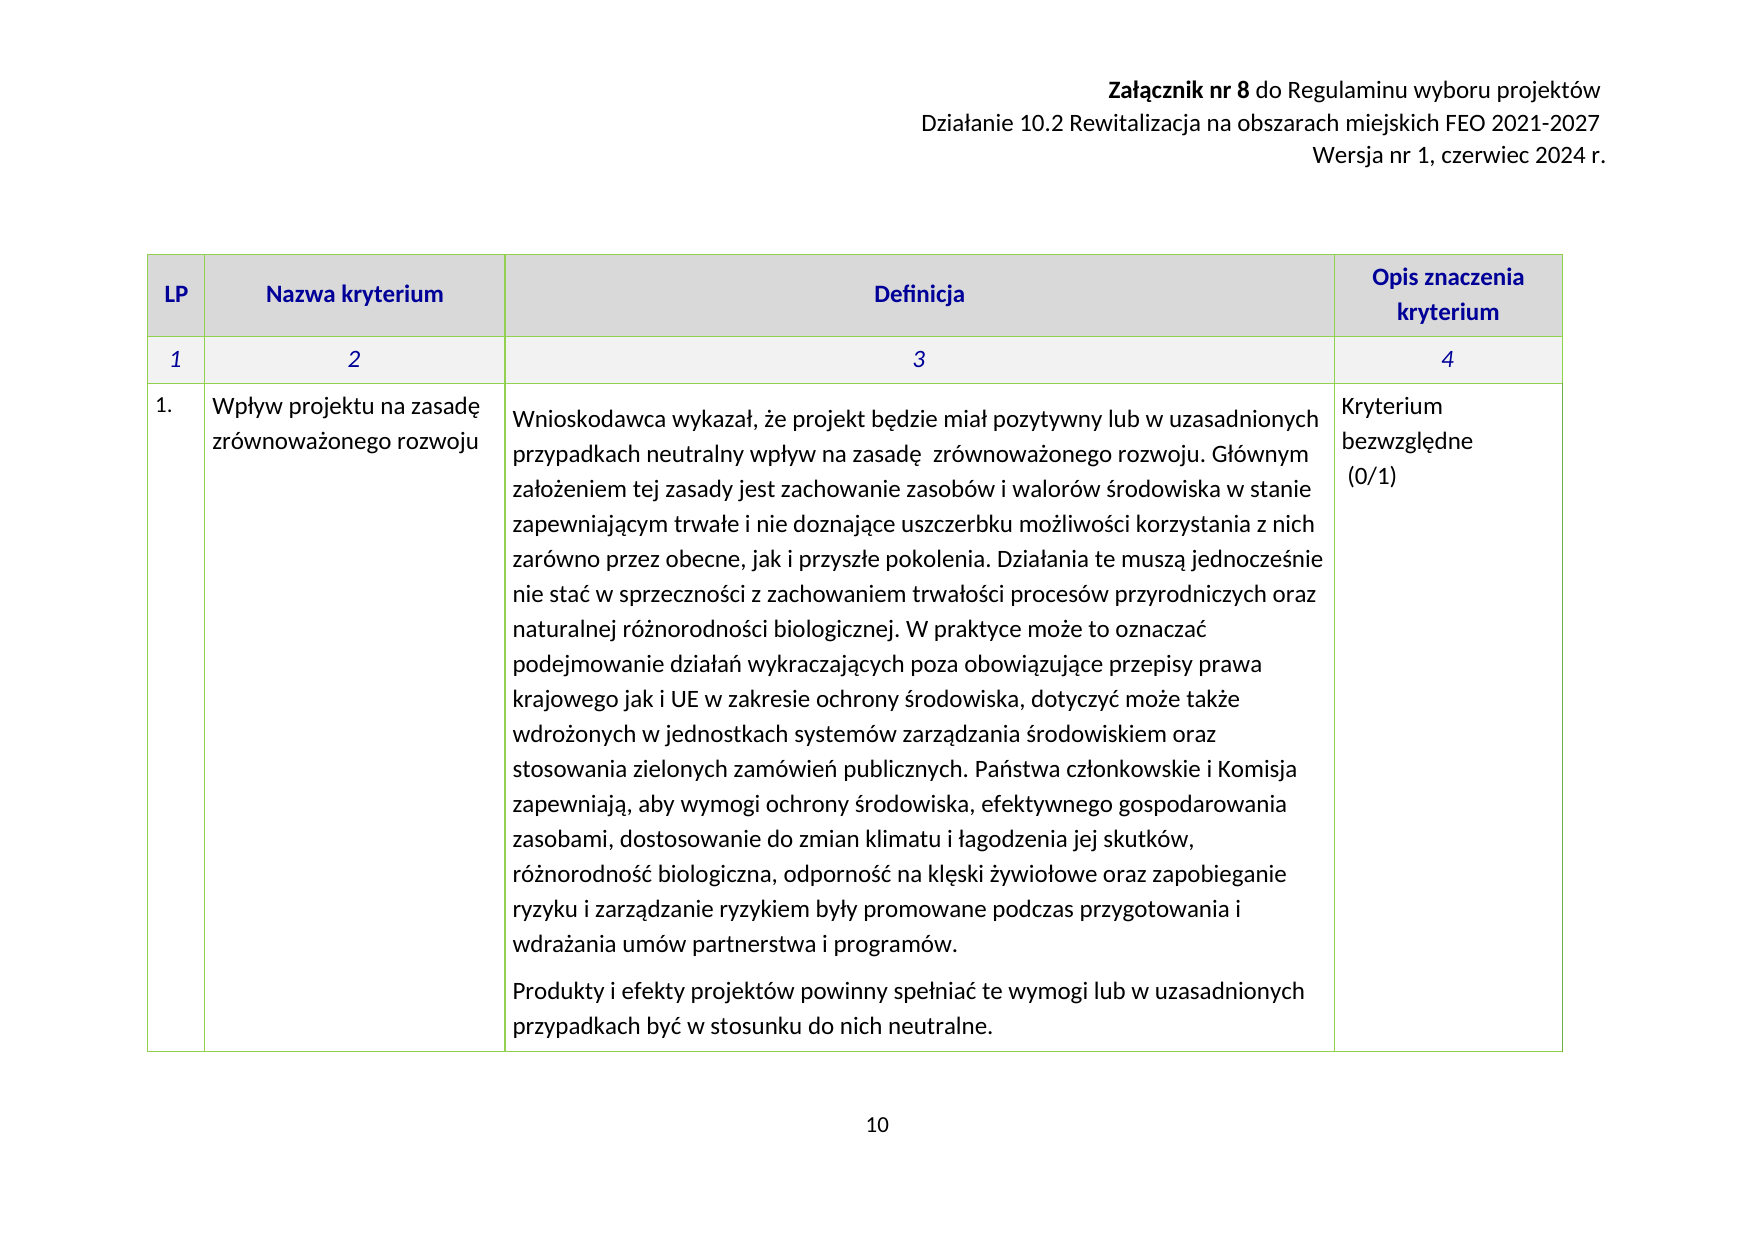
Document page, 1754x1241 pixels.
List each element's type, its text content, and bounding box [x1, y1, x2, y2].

table_header LP [148, 255, 204, 336]
table_header Opis znaczenia kryterium [1335, 255, 1562, 336]
table_header Definicja [506, 255, 1334, 336]
table_cell 1. [148, 384, 204, 1051]
table_header Nazwa kryterium [205, 255, 504, 336]
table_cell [506, 384, 1334, 1051]
table_cell Kryterium bezwzględne (0/1) [1335, 384, 1562, 1051]
table_cell 3 [506, 337, 1334, 383]
table_cell 4 [1335, 337, 1562, 383]
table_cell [205, 384, 504, 1051]
table_cell 2 [205, 337, 504, 383]
table_cell 1 [148, 337, 204, 383]
